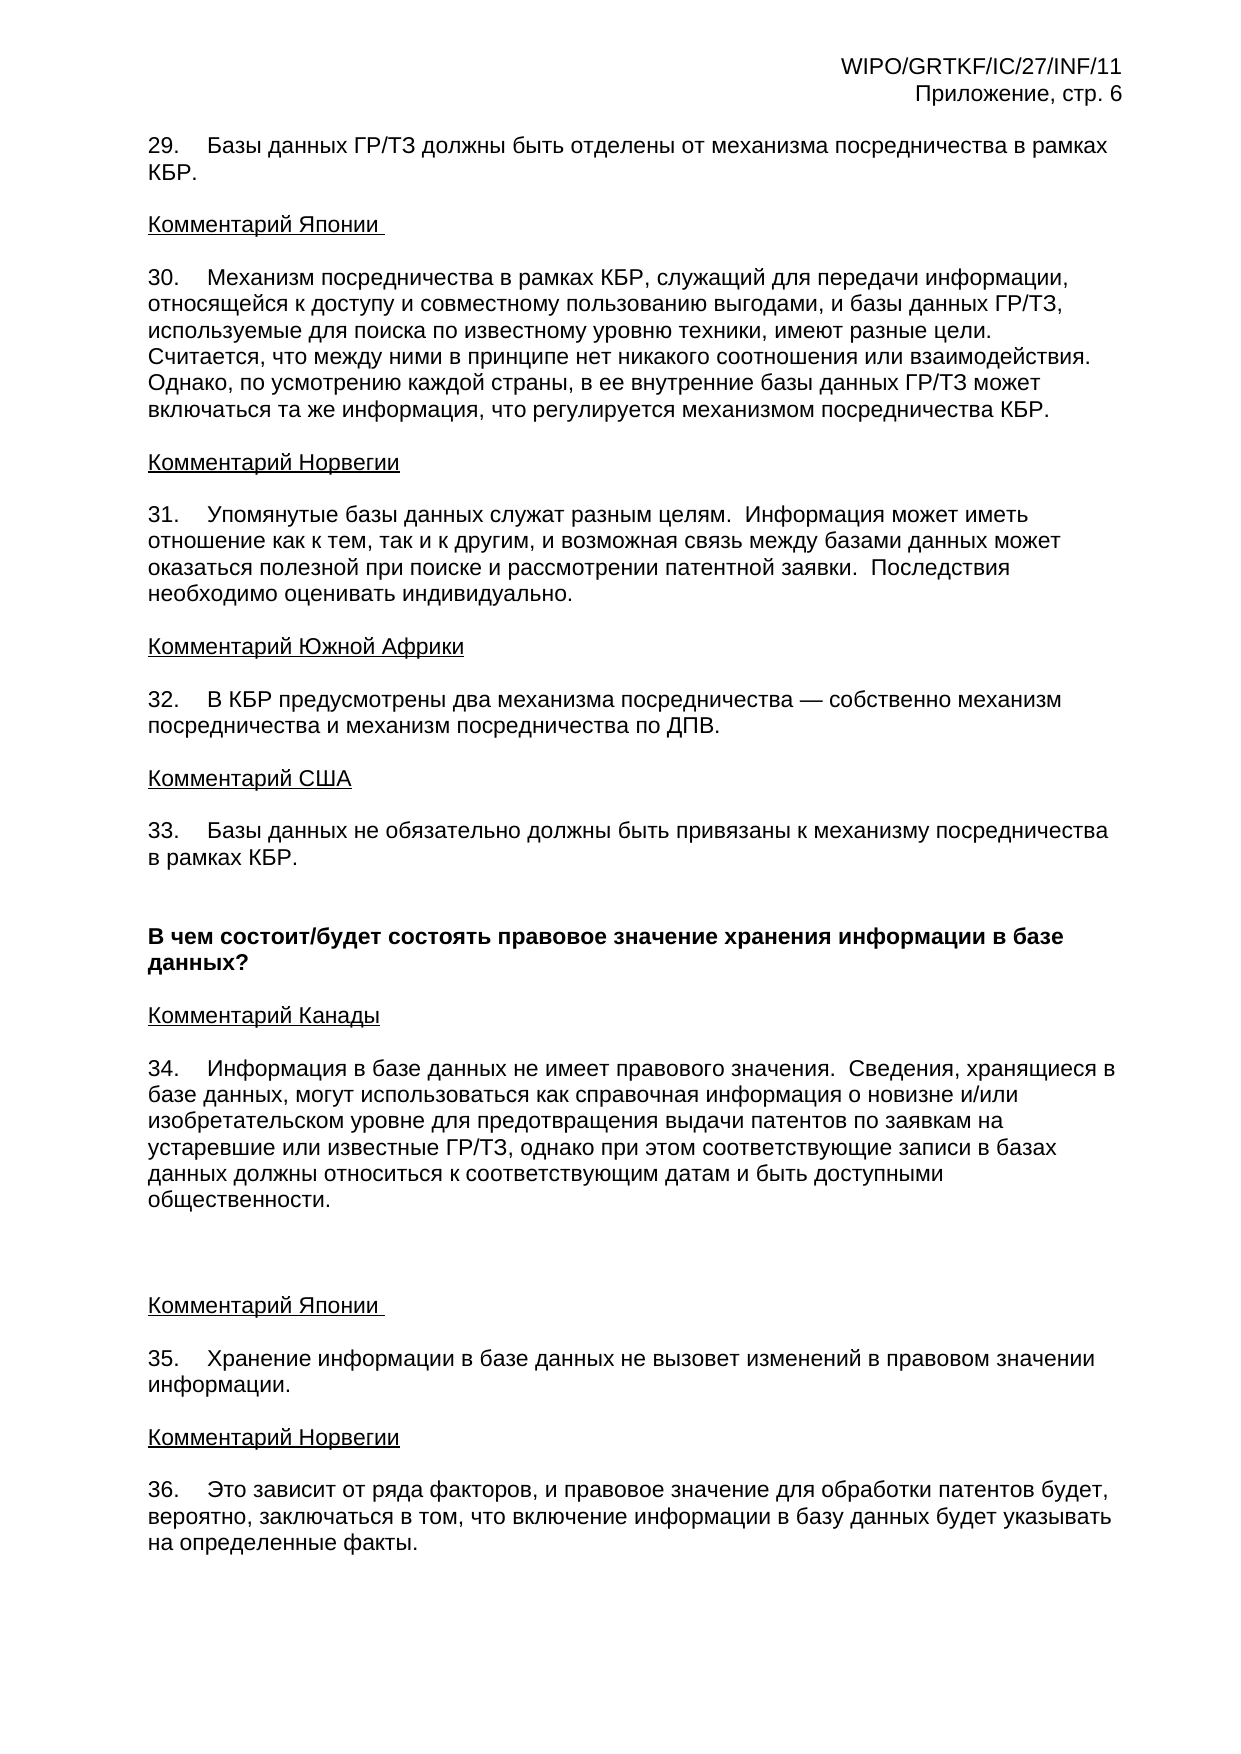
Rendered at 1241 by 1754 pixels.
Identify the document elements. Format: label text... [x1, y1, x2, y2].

text Комментарий Южной Африки [148, 633, 1122, 659]
text Комментарий Норвегии [148, 448, 1122, 475]
list Упомянутые базы данных служат разным целям. Информация может иметь отношение как к тем, так и к другим, и возможная связь между базами данных может оказаться полезной при поиске и рассмотрении патентной заявки. Последствия необходимо оценивать индивидуально. [148, 501, 1122, 607]
list Информация в базе данных не имеет правового значения. Сведения, хранящиеся в базе данных, могут использоваться как справочная информация о новизне и/или изобретательском уровне для предотвращения выдачи патентов по заявкам на устаревшие или известные ГР/ТЗ, однако при этом соответствующие записи в базах данных должны относиться к соответствующим датам и быть доступными общественности. [148, 1054, 1122, 1213]
text В чем состоит/будет состоять правовое значение хранения информации в базе данных? [148, 923, 1122, 976]
text Комментарий США [148, 765, 1122, 791]
list Хранение информации в базе данных не вызовет изменений в правовом значении информации. [148, 1344, 1122, 1397]
text Комментарий Канады [148, 1002, 1122, 1028]
text Комментарий Японии [148, 1292, 1122, 1318]
list Механизм посредничества в рамках КБР, служащий для передачи информации, относящейся к доступу и совместному пользованию выгодами, и базы данных ГР/ТЗ, используемые для поиска по известному уровню техники, имеют разные цели. Считается, что между ними в принципе нет никакого соотношения или взаимодействия. Однако, по усмотрению каждой страны, в ее внутренние базы данных ГР/ТЗ может включаться та же информация, что регулируется механизмом посредничества КБР. [148, 264, 1122, 422]
list Базы данных не обязательно должны быть привязаны к механизму посредничества в рамках КБР. [148, 817, 1122, 870]
text Комментарий Норвегии [148, 1423, 1122, 1450]
list Базы данных ГР/ТЗ должны быть отделены от механизма посредничества в рамках КБР. [148, 132, 1122, 185]
text Комментарий Японии [148, 211, 1122, 238]
list Это зависит от ряда факторов, и правовое значение для обработки патентов будет, вероятно, заключаться в том, что включение информации в базу данных будет указывать на определенные факты. [148, 1476, 1122, 1555]
list В КБР предусмотрены два механизма посредничества — собственно механизм посредничества и механизм посредничества по ДПВ. [148, 686, 1122, 738]
